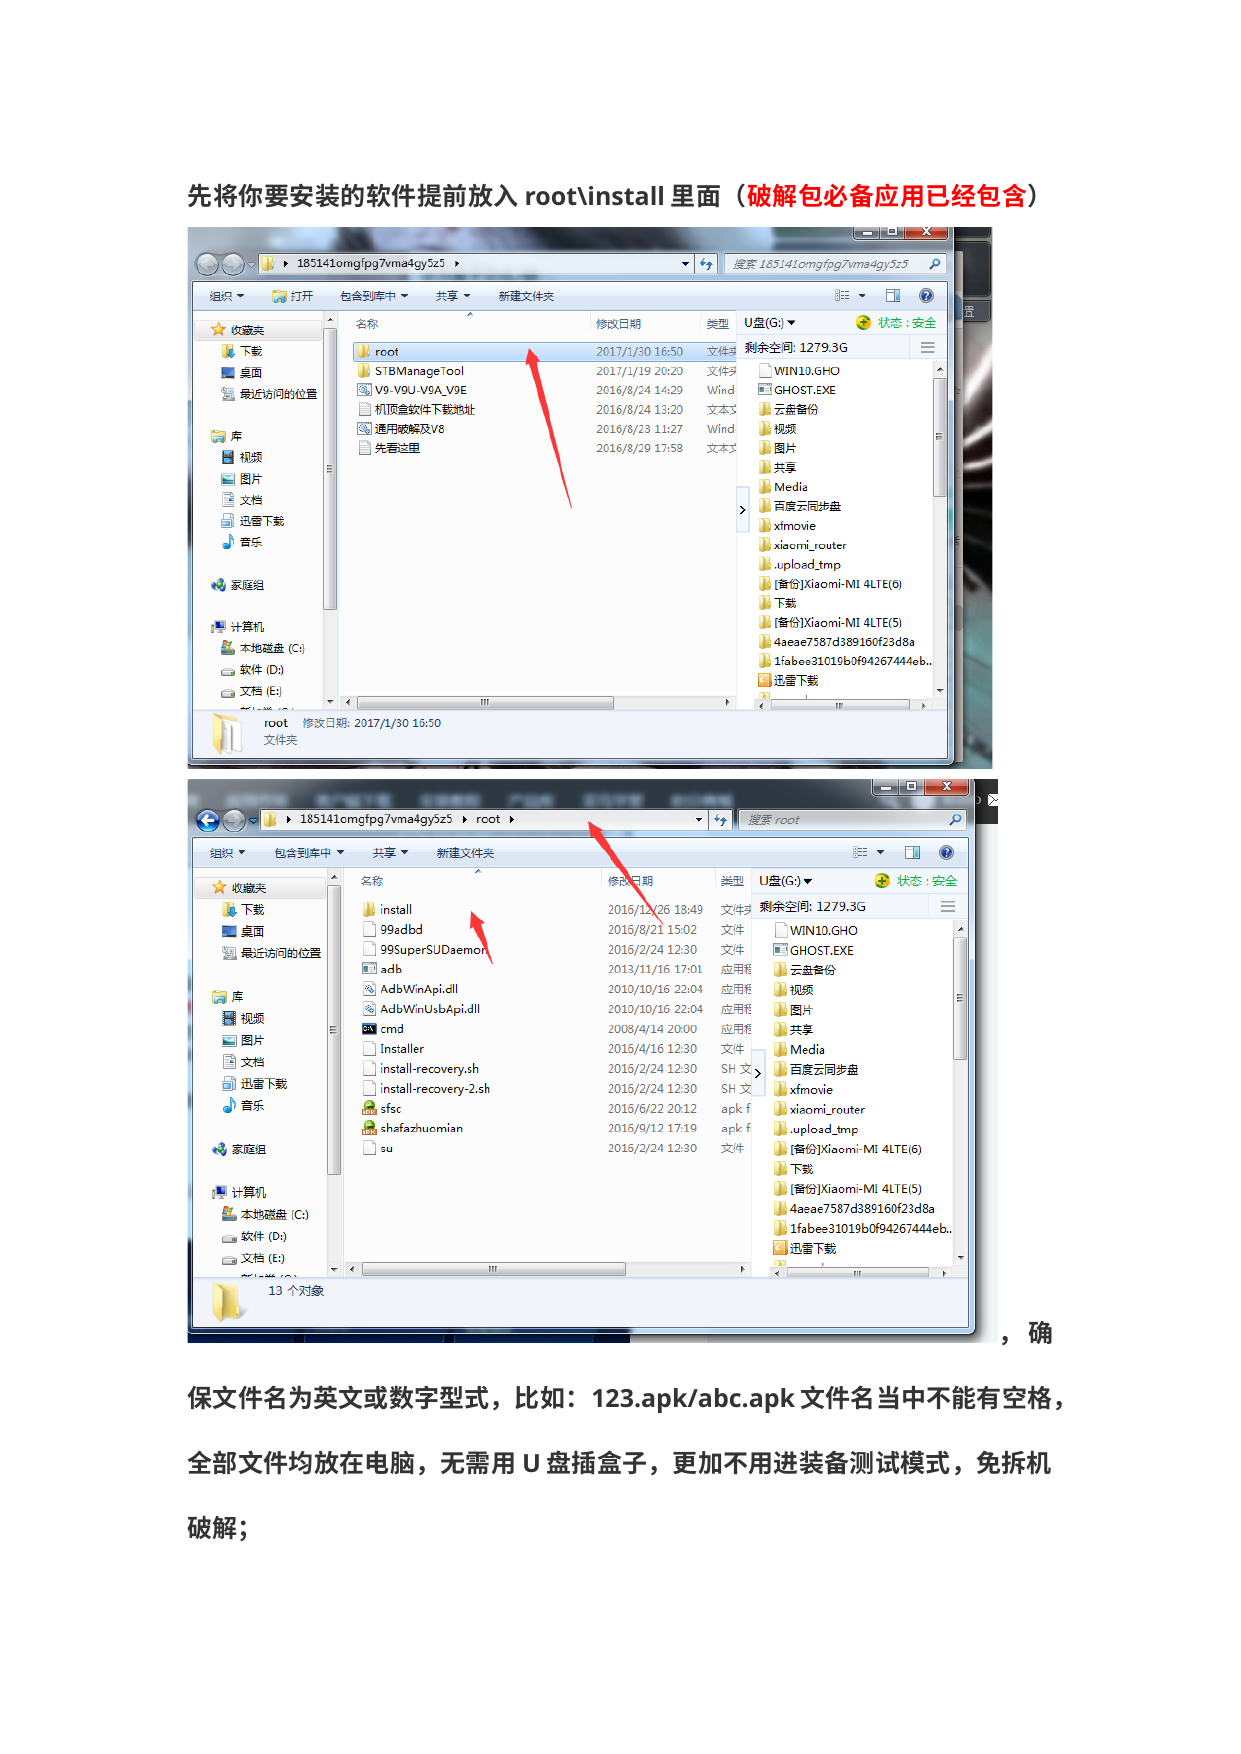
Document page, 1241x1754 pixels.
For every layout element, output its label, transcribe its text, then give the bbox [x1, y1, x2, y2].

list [187, 1460, 1053, 1559]
picture [187, 779, 998, 1343]
picture [187, 227, 993, 769]
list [187, 162, 1053, 1314]
